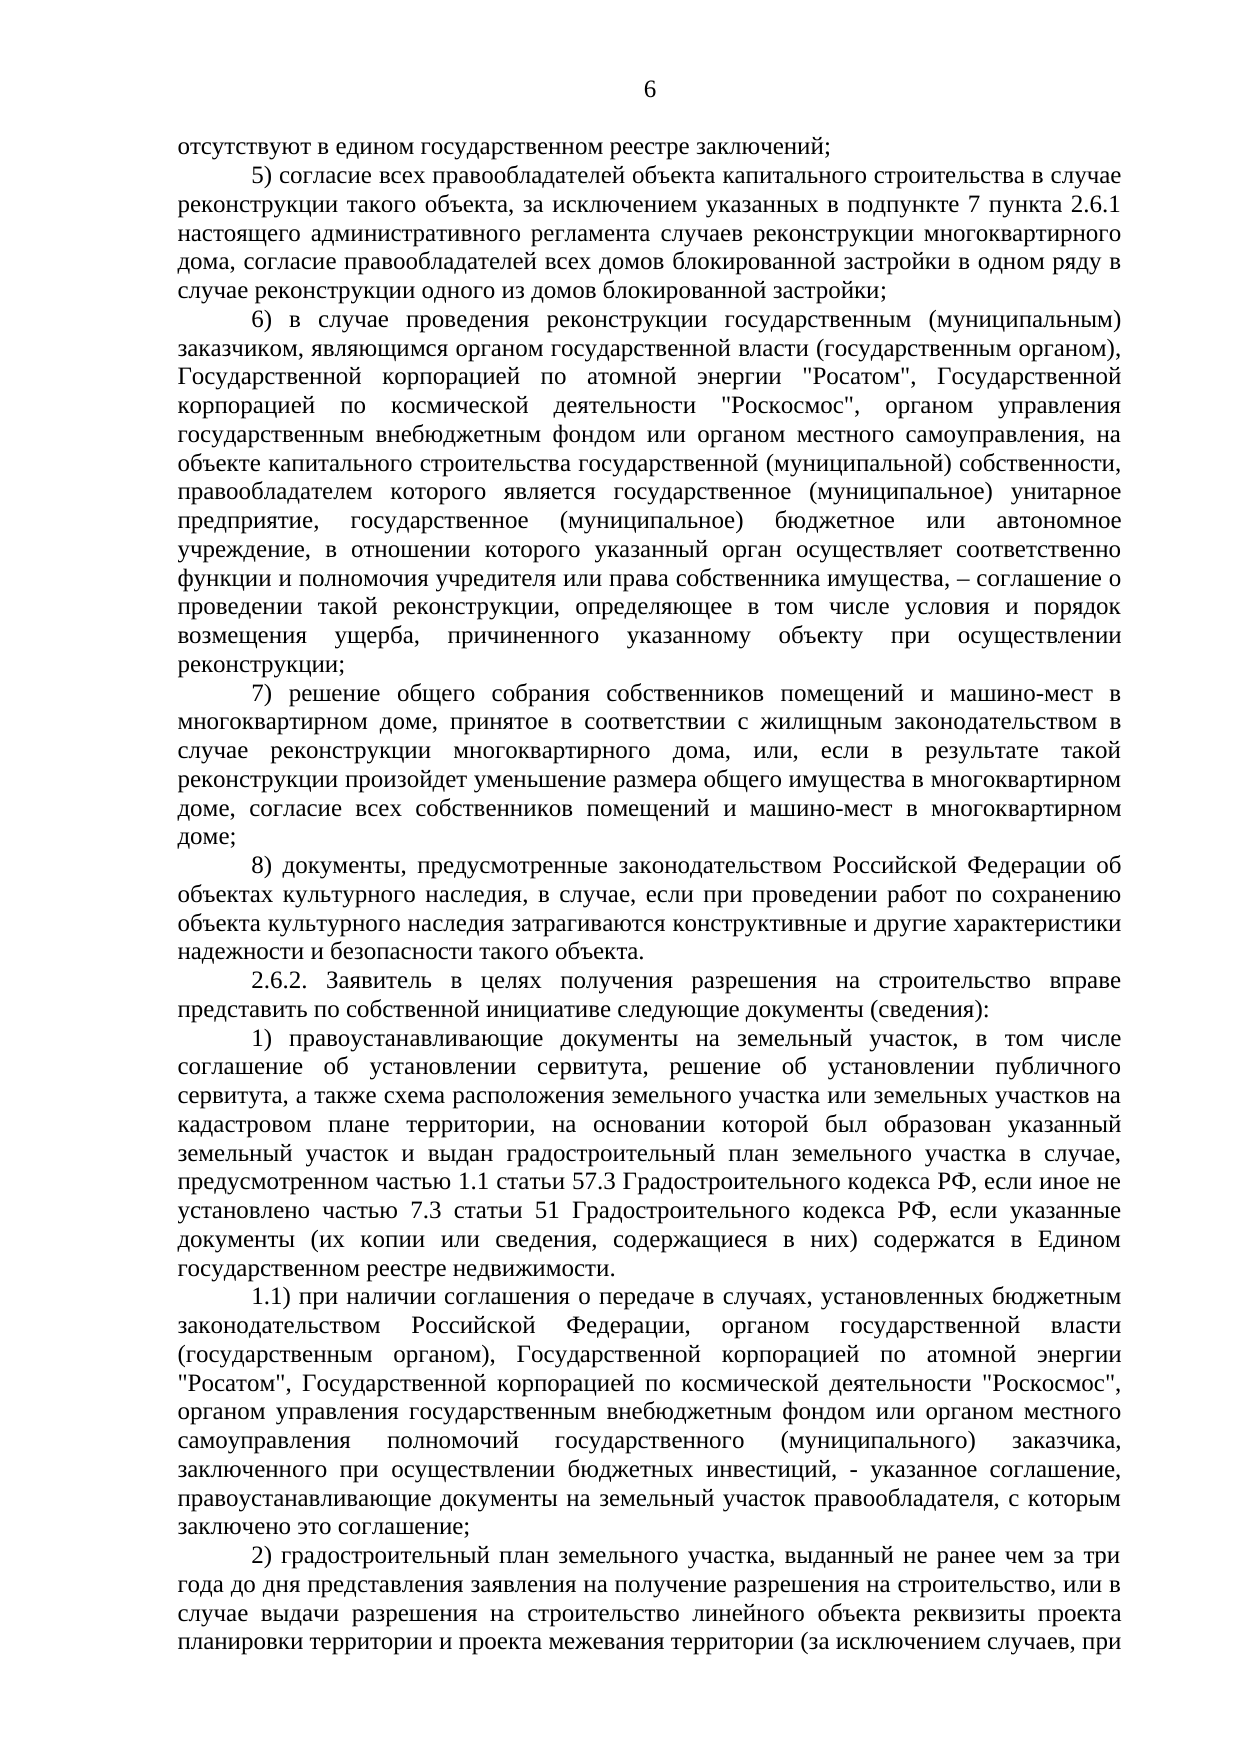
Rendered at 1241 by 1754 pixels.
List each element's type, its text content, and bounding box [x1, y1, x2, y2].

text 8) документы, предусмотренные законодательством Российской Федерации об объектах культурного наследия, в случае, если при проведении работ по сохранению объекта культурного наследия затрагиваются конструктивные и другие характеристики надежности и безопасности такого объекта. [177, 850, 1122, 965]
text 5) согласие всех правообладателей объекта капитального строительства в случае реконструкции такого объекта, за исключением указанных в подпункте 7 пункта 2.6.1 настоящего административного регламента случаев реконструкции многоквартирного дома, согласие правообладателей всех домов блокированной застройки в одном ряду в случае реконструкции одного из домов блокированной застройки; [177, 160, 1122, 304]
text 6) в случае проведения реконструкции государственным (муниципальным) заказчиком, являющимся органом государственной власти (государственным органом), Государственной корпорацией по атомной энергии "Росатом", Государственной корпорацией по космической деятельности "Роскосмос", органом управления государственным внебюджетным фондом или органом местного самоуправления, на объекте капитального строительства государственной (муниципальной) собственности, правообладателем которого является государственное (муниципальное) унитарное предприятие, государственное (муниципальное) бюджетное или автономное учреждение, в отношении которого указанный орган осуществляет соответственно функции и полномочия учредителя или права собственника имущества, – соглашение о проведении такой реконструкции, определяющее в том числе условия и порядок возмещения ущерба, причиненного указанному объекту при осуществлении реконструкции; [177, 304, 1122, 678]
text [177, 131, 1122, 160]
text 1.1) при наличии соглашения о передаче в случаях, установленных бюджетным законодательством Российской Федерации, органом государственной власти (государственным органом), Государственной корпорацией по атомной энергии "Росатом", Государственной корпорацией по космической деятельности "Роскосмос", органом управления государственным внебюджетным фондом или органом местного самоуправления полномочий государственного (муниципального) заказчика, заключенного при осуществлении бюджетных инвестиций, - указанное соглашение, правоустанавливающие документы на земельный участок правообладателя, с которым заключено это соглашение; [177, 1281, 1122, 1540]
text 2.6.2. Заявитель в целях получения разрешения на строительство вправе представить по собственной инициативе следующие документы (сведения): [177, 965, 1122, 1023]
text 1) правоустанавливающие документы на земельный участок, в том числе соглашение об установлении сервитута, решение об установлении публичного сервитута, а также схема расположения земельного участка или земельных участков на кадастровом плане территории, на основании которой был образован указанный земельный участок и выдан градостроительный план земельного участка в случае, предусмотренном частью 1.1 статьи 57.3 Градостроительного кодекса РФ, если иное не установлено частью 7.3 статьи 51 Градостроительного кодекса РФ, если указанные документы (их копии или сведения, содержащиеся в них) содержатся в Едином государственном реестре недвижимости. [177, 1023, 1122, 1281]
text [177, 1540, 1122, 1655]
text 7) решение общего собрания собственников помещений и машино-мест в многоквартирном доме, принятое в соответствии с жилищным законодательством в случае реконструкции многоквартирного дома, или, если в результате такой реконструкции произойдет уменьшение размера общего имущества в многоквартирном доме, согласие всех собственников помещений и машино-мест в многоквартирном доме; [177, 678, 1122, 850]
